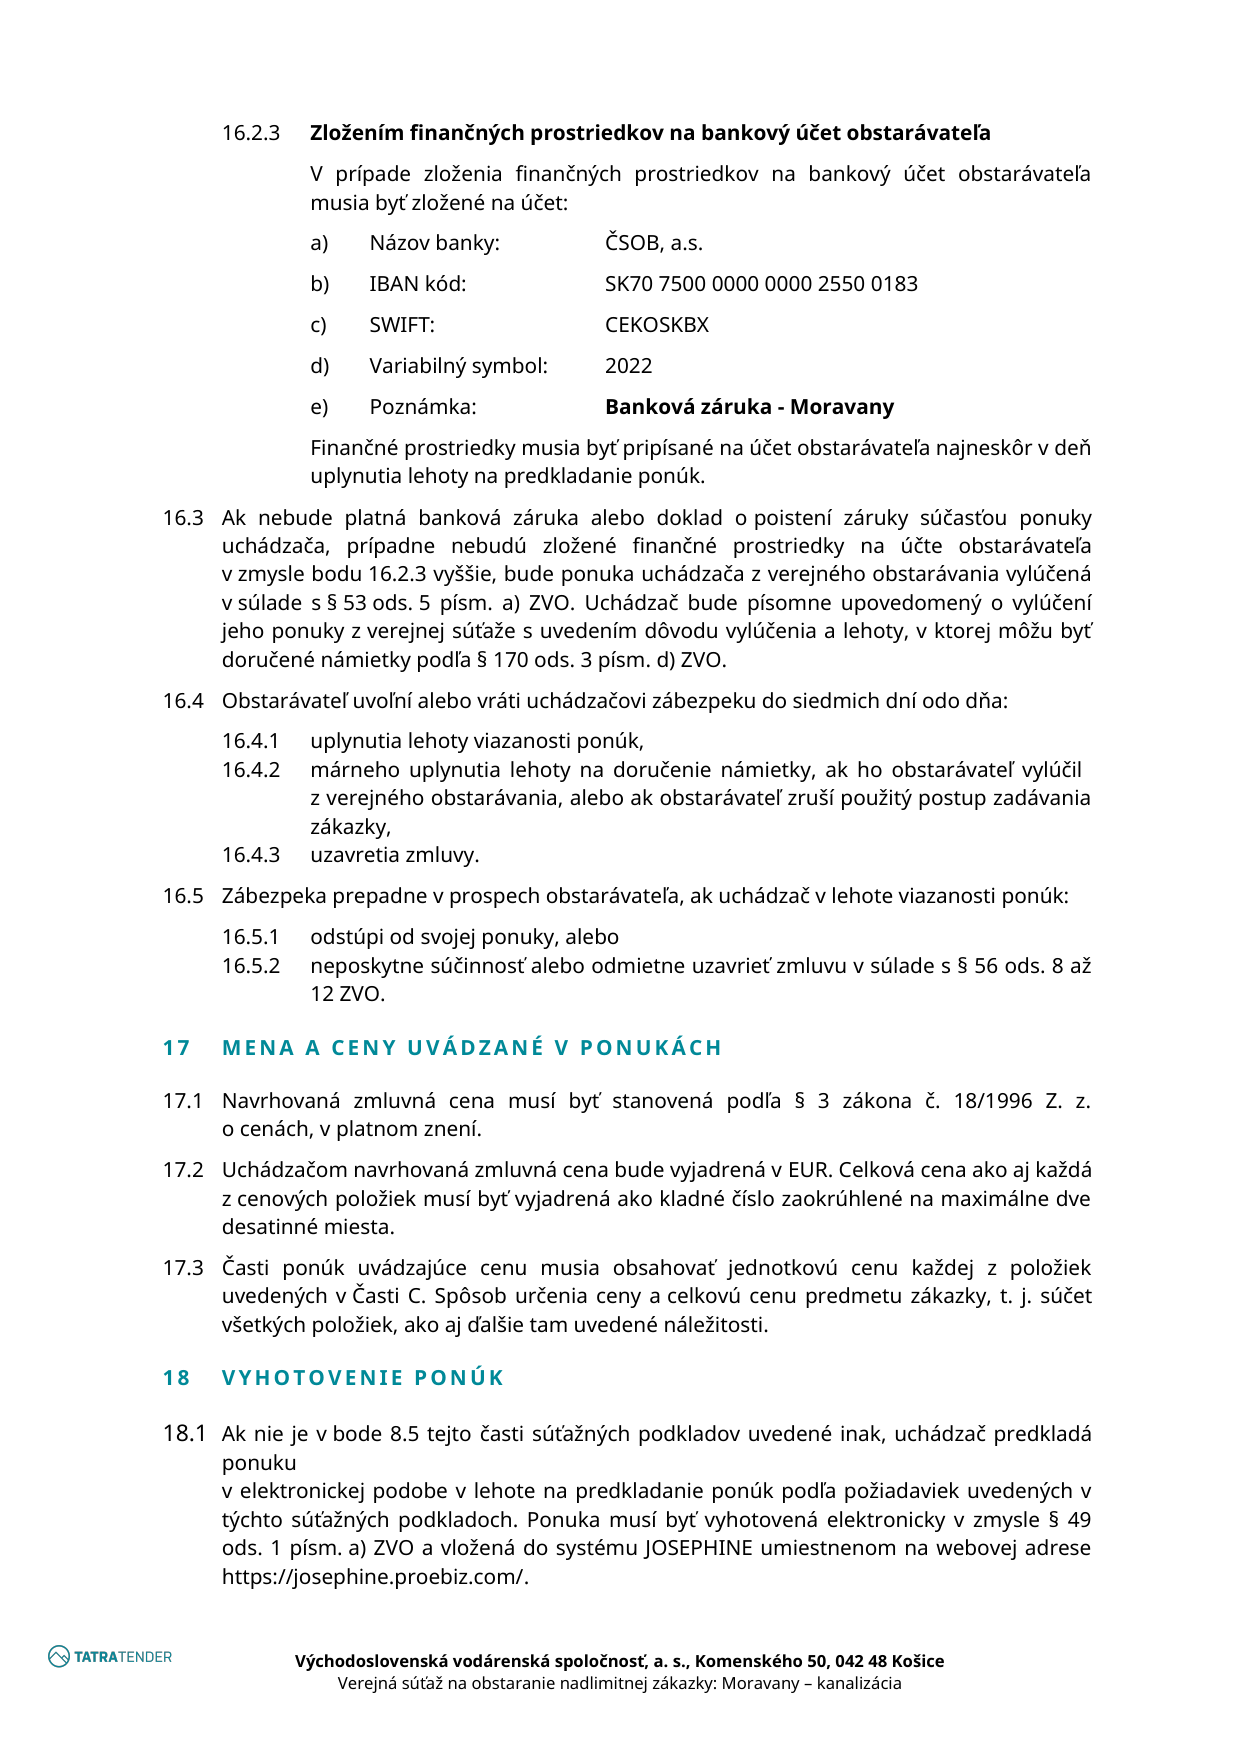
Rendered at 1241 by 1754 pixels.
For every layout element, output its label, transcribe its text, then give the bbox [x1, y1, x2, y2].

text Mena a ceny uvádzané v ponukách [162, 1033, 1093, 1061]
text Finančné prostriedky musia byť pripísané na účet obstarávateľa najneskôr v deň uplynutia lehoty na predkladanie ponúk. [310, 433, 1093, 490]
list Variabilný symbol: 2022 [310, 351, 1093, 380]
subtitle Navrhovaná zmluvná cena musí byť stanovená podľa § 3 zákona č. 18/1996 Z. z. o cenách, v platnom znení. [162, 1086, 1093, 1143]
list Poznámka: Banková záruka - Moravany [310, 392, 1093, 421]
subtitle Obstarávateľ uvoľní alebo vráti uchádzačovi zábezpeku do siedmich dní odo dňa: [162, 686, 1093, 714]
subtitle Ak nebude platná banková záruka alebo doklad o poistení záruky súčasťou ponuky uchádzača, prípadne nebudú zložené finančné prostriedky na účte obstarávateľa v zmysle bodu 16.2.3 vyššie, bude ponuka uchádzača z verejného obstarávania vylúčená v súlade s § 53 ods. 5 písm. a) ZVO. Uchádzač bude písomne upovedomený o vylúčení jeho ponuky z verejnej súťaže s uvedením dôvodu vylúčenia a lehoty, v ktorej môžu byť doručené námietky podľa § 170 ods. 3 písm. d) ZVO. [162, 503, 1093, 673]
text V prípade zloženia finančných prostriedkov na bankový účet obstarávateľa musia byť zložené na účet: [310, 159, 1093, 216]
subtitle Zložením finančných prostriedkov na bankový účet obstarávateľa [222, 118, 1093, 147]
subtitle uzavretia zmluvy. [222, 840, 1093, 869]
subtitle neposkytne súčinnosť alebo odmietne uzavrieť zmluvu v súlade s § 56 ods. 8 až 12 ZVO. [222, 951, 1093, 1008]
list SWIFT: CEKOSKBX [310, 310, 1093, 339]
subtitle márneho uplynutia lehoty na doručenie námietky, ak ho obstarávateľ vylúčil z verejného obstarávania, alebo ak obstarávateľ zruší použitý postup zadávania zákazky, [222, 755, 1093, 840]
text Vyhotovenie ponúk [162, 1363, 1093, 1392]
list IBAN kód: SK70 7500 0000 0000 2550 0183 [310, 269, 1093, 298]
subtitle Uchádzačom navrhovaná zmluvná cena bude vyjadrená v EUR. Celková cena ako aj každá z cenových položiek musí byť vyjadrená ako kladné číslo zaokrúhlené na maximálne dve desatinné miesta. [162, 1155, 1093, 1241]
subtitle Ak nie je v bode 8.5 tejto časti súťažných podkladov uvedené inak, uchádzač predkladá ponuku v elektronickej podobe v lehote na predkladanie ponúk podľa požiadaviek uvedených v týchto súťažných podkladoch. Ponuka musí byť vyhotovená elektronicky v zmysle § 49 ods. 1 písm. a) ZVO a vložená do systému JOSEPHINE umiestnenom na webovej adrese https://josephine.proebiz.com/. [162, 1417, 1093, 1590]
subtitle uplynutia lehoty viazanosti ponúk, [222, 727, 1093, 755]
subtitle odstúpi od svojej ponuky, alebo [222, 922, 1093, 951]
picture [42, 1634, 182, 1677]
list Názov banky: ČSOB, a.s. [310, 228, 1093, 257]
subtitle Zábezpeka prepadne v prospech obstarávateľa, ak uchádzač v lehote viazanosti ponúk: [162, 881, 1093, 910]
subtitle Časti ponúk uvádzajúce cenu musia obsahovať jednotkovú cenu každej z položiek uvedených v Časti C. Spôsob určenia ceny a celkovú cenu predmetu zákazky, t. j. súčet všetkých položiek, ako aj ďalšie tam uvedené náležitosti. [162, 1253, 1093, 1338]
